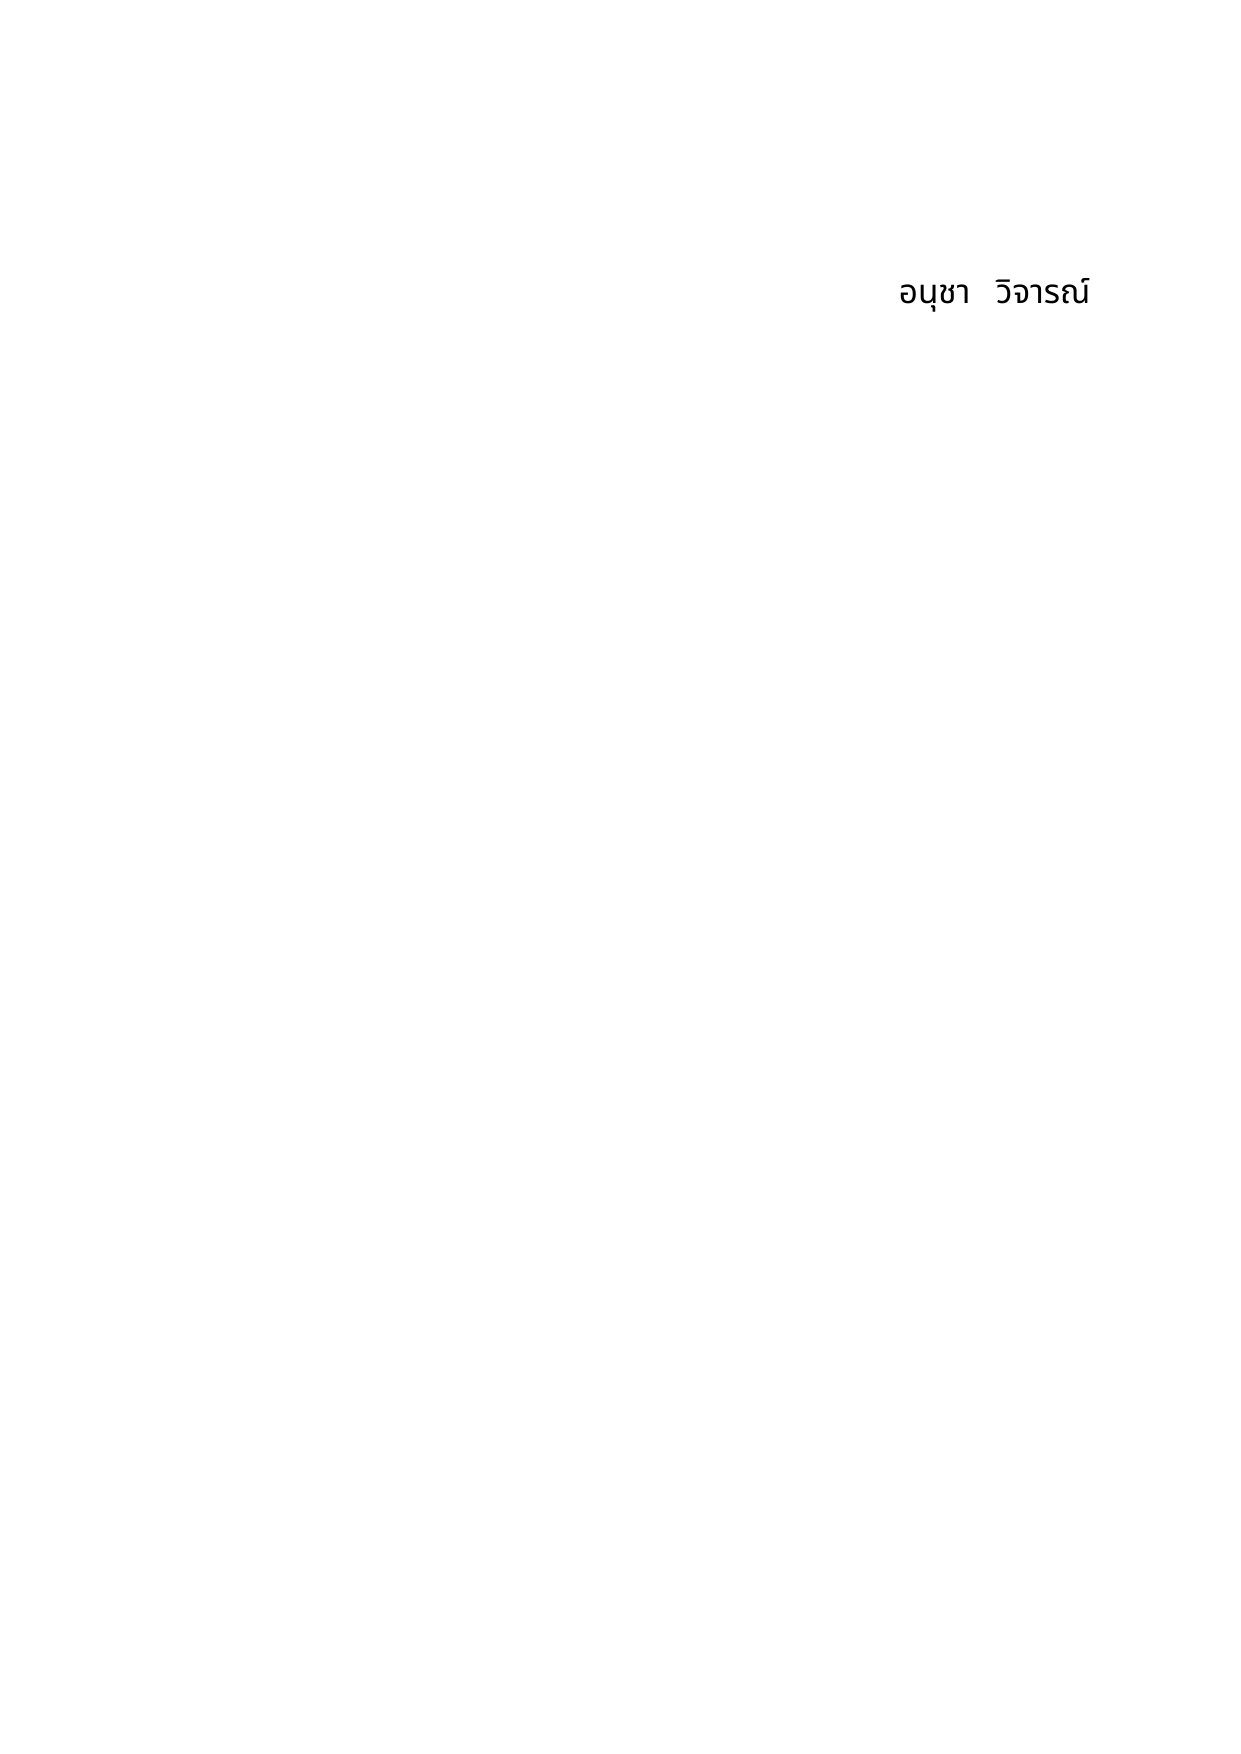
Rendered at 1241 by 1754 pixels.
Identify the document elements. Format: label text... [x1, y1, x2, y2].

text อนุชา วิจารณ์ [177, 268, 1090, 318]
